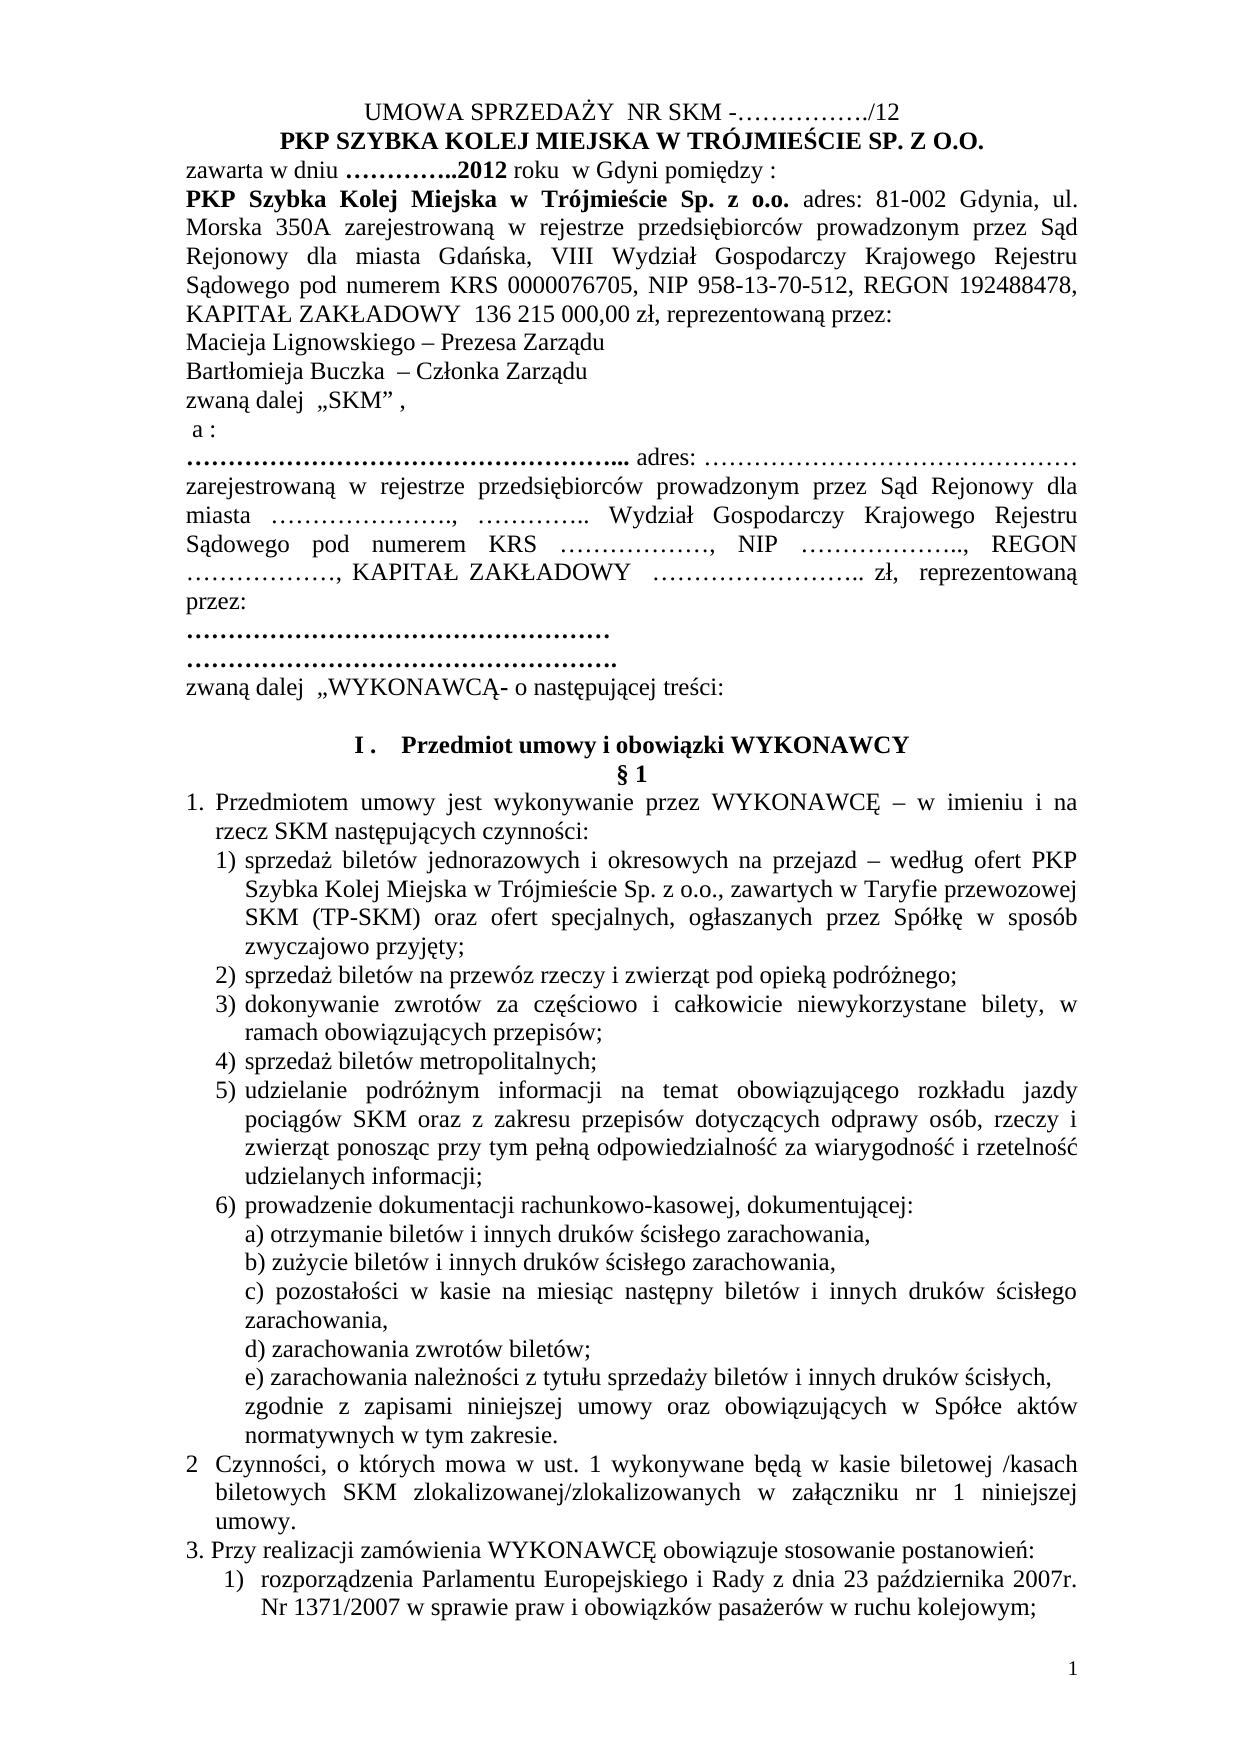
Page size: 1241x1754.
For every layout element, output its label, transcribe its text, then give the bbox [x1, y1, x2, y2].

text …………………………………………… [186, 615, 1078, 644]
text 3. Przy realizacji zamówienia WYKONAWCĘ obowiązuje stosowanie postanowień: [186, 1535, 1078, 1564]
list udzielanie podróżnym informacji na temat obowiązującego rozkładu jazdy pociągów SKM oraz z zakresu przepisów dotyczących odprawy osób, rzeczy i zwierząt ponosząc przy tym pełną odpowiedzialność za wiarygodność i rzetelność udzielanych informacji; [215, 1075, 1078, 1190]
text Macieja Lignowskiego – Prezesa Zarządu [186, 327, 1078, 356]
text § 1 [186, 759, 1078, 787]
list b) zużycie biletów i innych druków ścisłego zarachowania, [244, 1247, 1078, 1276]
text PKP Szybka Kolej Miejska w Trójmieście Sp. z o.o. adres: 81-002 Gdynia, ul. Morska 350A zarejestrowaną w rejestrze przedsiębiorców prowadzonym przez Sąd Rejonowy dla miasta Gdańska, VIII Wydział Gospodarczy Krajowego Rejestru Sądowego pod numerem KRS 0000076705, NIP 958-13-70-512, REGON 192488478, KAPITAŁ ZAKŁADOWY 136 215 000,00 zł, reprezentowaną przez: [186, 184, 1078, 327]
list zgodnie z zapisami niniejszej umowy oraz obowiązujących w Spółce aktów normatywnych w tym zakresie. [244, 1391, 1078, 1449]
list dokonywanie zwrotów za częściowo i całkowicie niewykorzystane bilety, w ramach obowiązujących przepisów; [215, 989, 1078, 1046]
list sprzedaż biletów na przewóz rzeczy i zwierząt pod opieką podróżnego; [215, 960, 1078, 989]
title UMOWA SPRZEDAŻY NR SKM -……………./12 [186, 97, 1078, 126]
text zawarta w dniu …………..2012 roku w Gdyni pomiędzy : [186, 155, 1078, 184]
list prowadzenie dokumentacji rachunkowo-kasowej, dokumentującej: [215, 1190, 1078, 1219]
list e) zarachowania należności z tytułu sprzedaży biletów i innych druków ścisłych, [244, 1362, 1078, 1391]
list Przedmiotem umowy jest wykonywanie przez WYKONAWCĘ – w imieniu i na rzecz SKM następujących czynności: [186, 787, 1078, 845]
text a : [186, 414, 1078, 442]
text ……………………………………………. [186, 644, 1078, 672]
list Czynności, o których mowa w ust. 1 wykonywane będą w kasie biletowej /kasach biletowych SKM zlokalizowanej/zlokalizowanych w załączniku nr 1 niniejszej umowy. [186, 1449, 1078, 1535]
text zwaną dalej „SKM” , [186, 385, 1078, 414]
list sprzedaż biletów jednorazowych i okresowych na przejazd – według ofert PKP Szybka Kolej Miejska w Trójmieście Sp. z o.o., zawartych w Taryfie przewozowej SKM (TP-SKM) oraz ofert specjalnych, ogłaszanych przez Spółkę w sposób zwyczajowo przyjęty; [215, 845, 1078, 960]
text PKP SZYBKA KOLEJ MIEJSKA W TRÓJMIEŚCIE SP. Z O.O. [186, 126, 1078, 155]
list rozporządzenia Parlamentu Europejskiego i Rady z dnia 23 października 2007r. Nr 1371/2007 w sprawie praw i obowiązków pasażerów w ruchu kolejowym; [223, 1564, 1078, 1621]
text ……………………………………………... adres: ……………………………………… zarejestrowaną w rejestrze przedsiębiorców prowadzonym przez Sąd Rejonowy dla miasta …………………., ………….. Wydział Gospodarczy Krajowego Rejestru Sądowego pod numerem KRS ………………, NIP ……………….., REGON ………………, KAPITAŁ ZAKŁADOWY …………………….. zł, reprezentowaną przez: [186, 442, 1078, 615]
list sprzedaż biletów metropolitalnych; [215, 1046, 1078, 1075]
subtitle I . Przedmiot umowy i obowiązki WYKONAWCY [186, 730, 1078, 759]
subtitle zwaną dalej „WYKONAWCĄ- o następującej treści: [186, 672, 1078, 701]
list c) pozostałości w kasie na miesiąc następny biletów i innych druków ścisłego zarachowania, [244, 1276, 1078, 1334]
text Bartłomieja Buczka – Członka Zarządu [186, 356, 1078, 385]
list d) zarachowania zwrotów biletów; [244, 1334, 1078, 1362]
list a) otrzymanie biletów i innych druków ścisłego zarachowania, [244, 1219, 1078, 1247]
